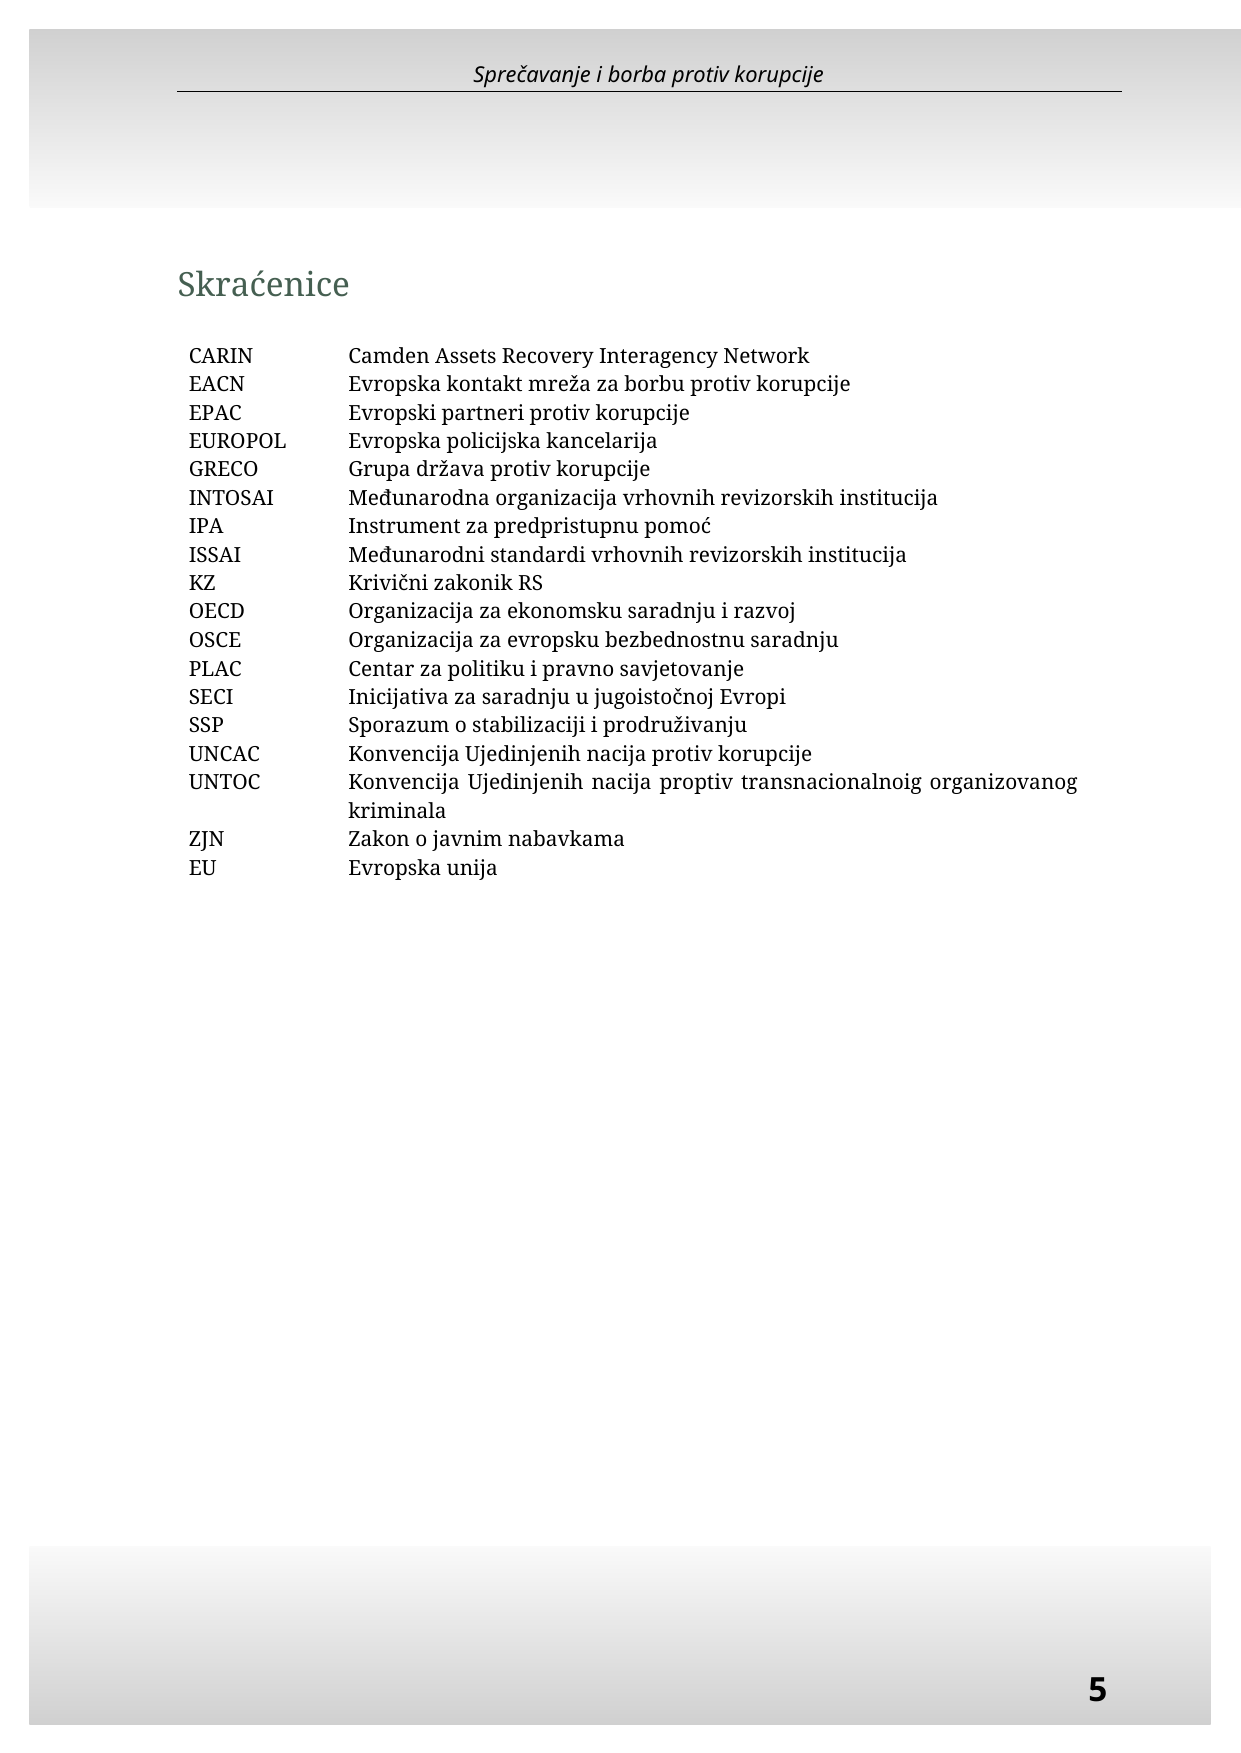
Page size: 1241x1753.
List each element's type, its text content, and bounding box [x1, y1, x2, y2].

table_cell EPAC [177, 398, 337, 426]
table_cell OECD [177, 597, 337, 625]
table_cell Krivični zakonik RS [337, 568, 1089, 597]
table_cell Evropska kontakt mreža za borbu protiv korupcije [337, 369, 1089, 398]
table_cell Konvencija Ujedinjenih nacija protiv korupcije [337, 739, 1089, 767]
table_cell Međunarodni standardi vrhovnih revizorskih institucija [337, 540, 1089, 568]
table_cell Evropska unija [337, 853, 1089, 881]
table_cell GRECO [177, 455, 337, 483]
table_cell Inicijativa za saradnju u jugoistočnoj Evropi [337, 682, 1089, 711]
table_cell UNTOC [177, 768, 337, 824]
table_cell Instrument za predpristupnu pomoć [337, 511, 1089, 540]
table_cell PLAC [177, 654, 337, 682]
table_cell UNCAC [177, 739, 337, 767]
table_cell ISSAI [177, 540, 337, 568]
table_cell SSP [177, 711, 337, 739]
table_header CARIN [177, 341, 337, 369]
table_cell Evropska policijska kancelarija [337, 426, 1089, 454]
table_cell Sporazum o stabilizaciji i prodruživanju [337, 711, 1089, 739]
table_cell Međunarodna organizacija vrhovnih revizorskih institucija [337, 483, 1089, 511]
table_cell INTOSAI [177, 483, 337, 511]
table_cell Organizacija za ekonomsku saradnju i razvoj [337, 597, 1089, 625]
table_cell Organizacija za evropsku bezbednostnu saradnju [337, 625, 1089, 654]
table_cell ЕU [177, 853, 337, 881]
table_cell EUROPOL [177, 426, 337, 454]
table_cell Konvencija Ujedinjenih nacija proptiv transnacionalnoig organizovanog kriminala [337, 768, 1089, 824]
table_cell ZJN [177, 824, 337, 853]
subtitle Skraćenice [177, 261, 1122, 307]
table_cell KZ [177, 568, 337, 597]
table_cell SECI [177, 682, 337, 711]
table_cell Centar za politiku i pravno savjetovanje [337, 654, 1089, 682]
table_header Camden Assets Recovery Interagency Network [337, 341, 1089, 369]
table_cell OSCE [177, 625, 337, 654]
table_cell EACN [177, 369, 337, 398]
table_cell Grupa država protiv korupcije [337, 455, 1089, 483]
table_cell IPA [177, 511, 337, 540]
table_cell Zakon o javnim nabavkama [337, 824, 1089, 853]
table_cell Evropski partneri protiv korupcije [337, 398, 1089, 426]
